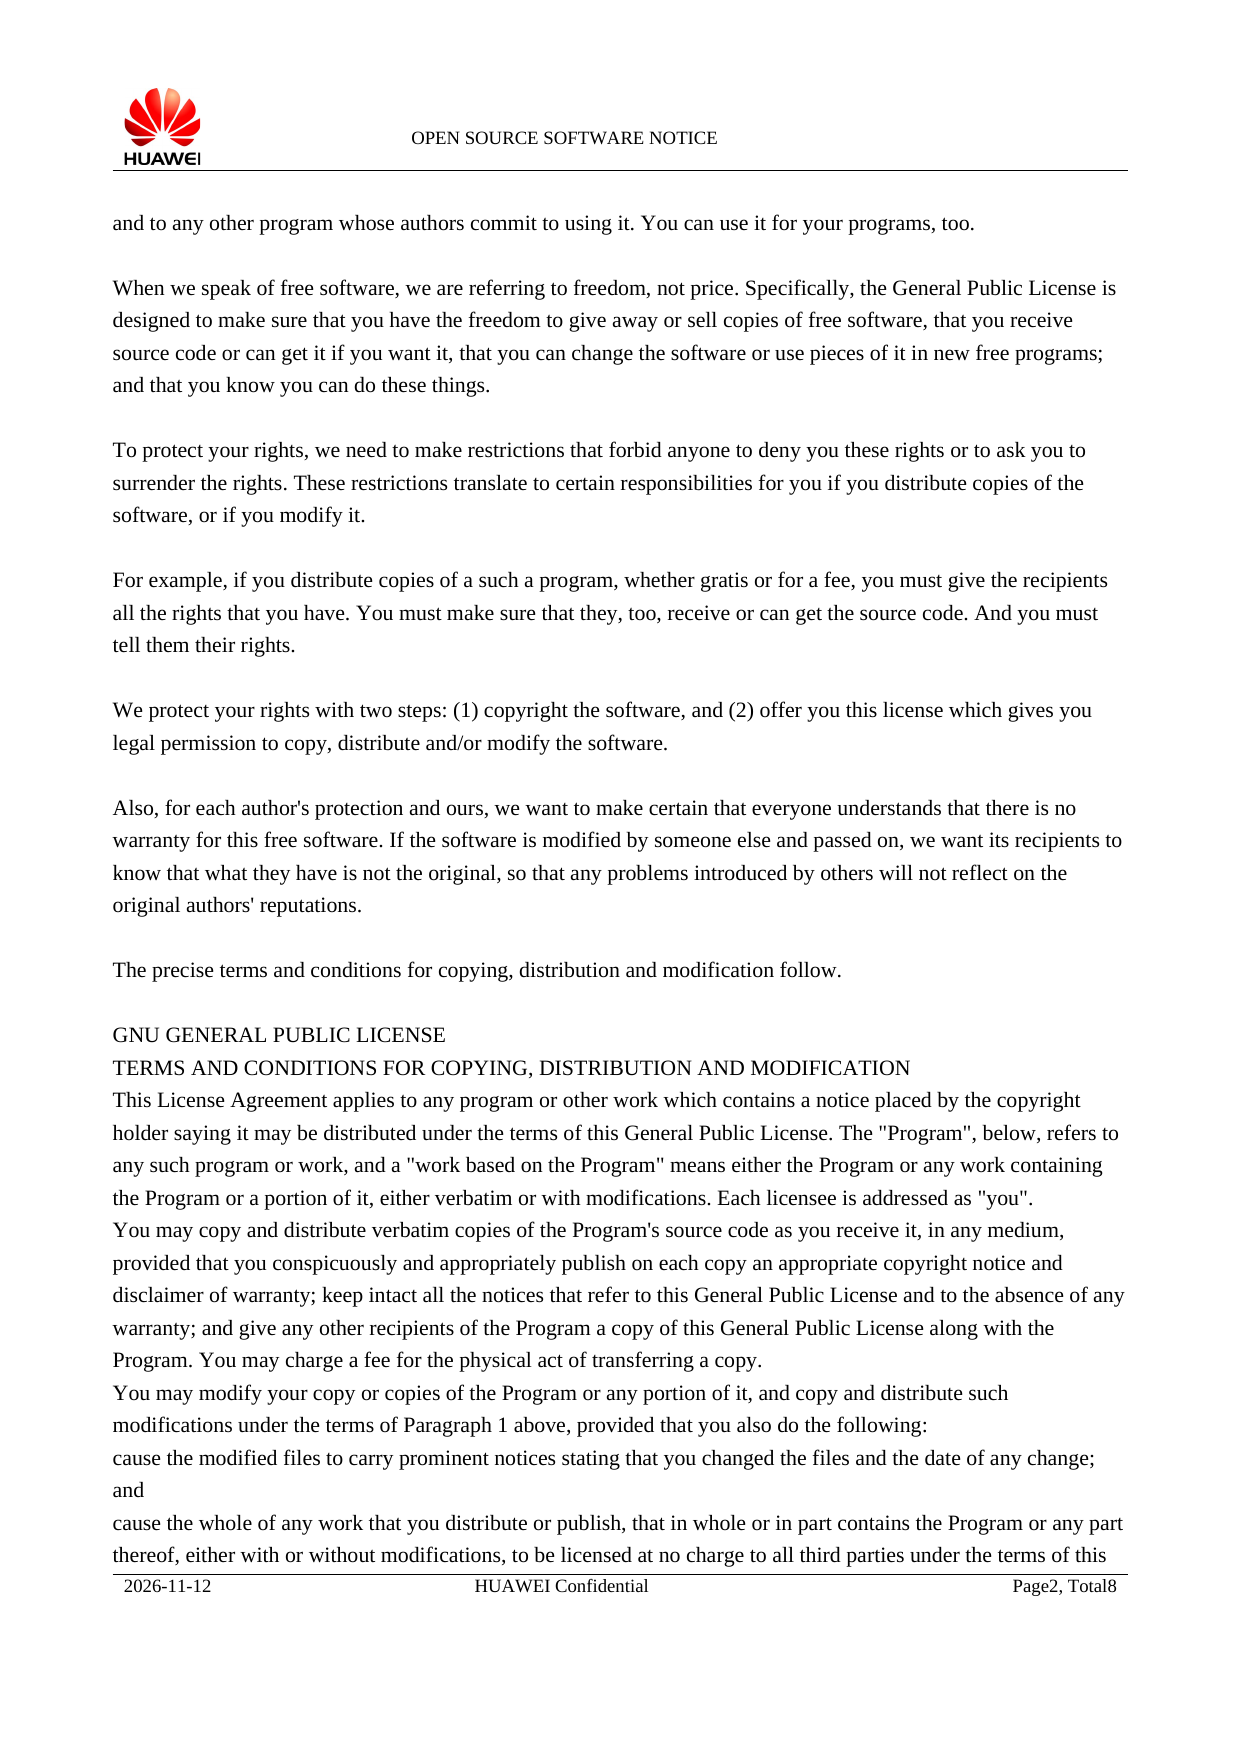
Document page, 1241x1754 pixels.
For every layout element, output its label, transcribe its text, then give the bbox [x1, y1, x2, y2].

text cause the modified files to carry prominent notices stating that you changed the files and the date of any change; and [112, 1441, 1128, 1506]
text The precise terms and conditions for copying, distribution and modification follow. [112, 954, 1128, 986]
text You may copy and distribute verbatim copies of the Program's source code as you receive it, in any medium, provided that you conspicuously and appropriately publish on each copy an appropriate copyright notice and disclaimer of warranty; keep intact all the notices that refer to this General Public License and to the absence of any warranty; and give any other recipients of the Program a copy of this General Public License along with the Program. You may charge a fee for the physical act of transferring a copy. [112, 1214, 1128, 1376]
picture [124, 88, 201, 165]
text This License Agreement applies to any program or other work which contains a notice placed by the copyright holder saying it may be distributed under the terms of this General Public License. The "Program", below, refers to any such program or work, and a "work based on the Program" means either the Program or any work containing the Program or a portion of it, either verbatim or with modifications. Each licensee is addressed as "you". [112, 1084, 1128, 1214]
text TERMS AND CONDITIONS FOR COPYING, DISTRIBUTION AND MODIFICATION [112, 1051, 1128, 1084]
text We protect your rights with two steps: (1) copyright the software, and (2) offer you this license which gives you legal permission to copy, distribute and/or modify the software. [112, 694, 1128, 759]
text For example, if you distribute copies of a such a program, whether gratis or for a fee, you must give the recipients all the rights that you have. You must make sure that they, too, receive or can get the source code. And you must tell them their rights. [112, 564, 1128, 661]
text To protect your rights, we need to make restrictions that forbid anyone to deny you these rights or to ask you to surrender the rights. These restrictions translate to certain responsibilities for you if you distribute copies of the software, or if you modify it. [112, 434, 1128, 531]
text Also, for each author's protection and ours, we want to make certain that everyone understands that there is no warranty for this free software. If the software is modified by someone else and passed on, we want its recipients to know that what they have is not the original, so that any problems introduced by others will not reflect on the original authors' reputations. [112, 791, 1128, 921]
text GNU GENERAL PUBLIC LICENSE [112, 1019, 1128, 1051]
text You may modify your copy or copies of the Program or any portion of it, and copy and distribute such modifications under the terms of Paragraph 1 above, provided that you also do the following: [112, 1376, 1128, 1441]
text When we speak of free software, we are referring to freedom, not price. Specifically, the General Public License is designed to make sure that you have the freedom to give away or sell copies of free software, that you receive source code or can get it if you want it, that you can change the software or use pieces of it in new free programs; and that you know you can do these things. [112, 271, 1128, 401]
